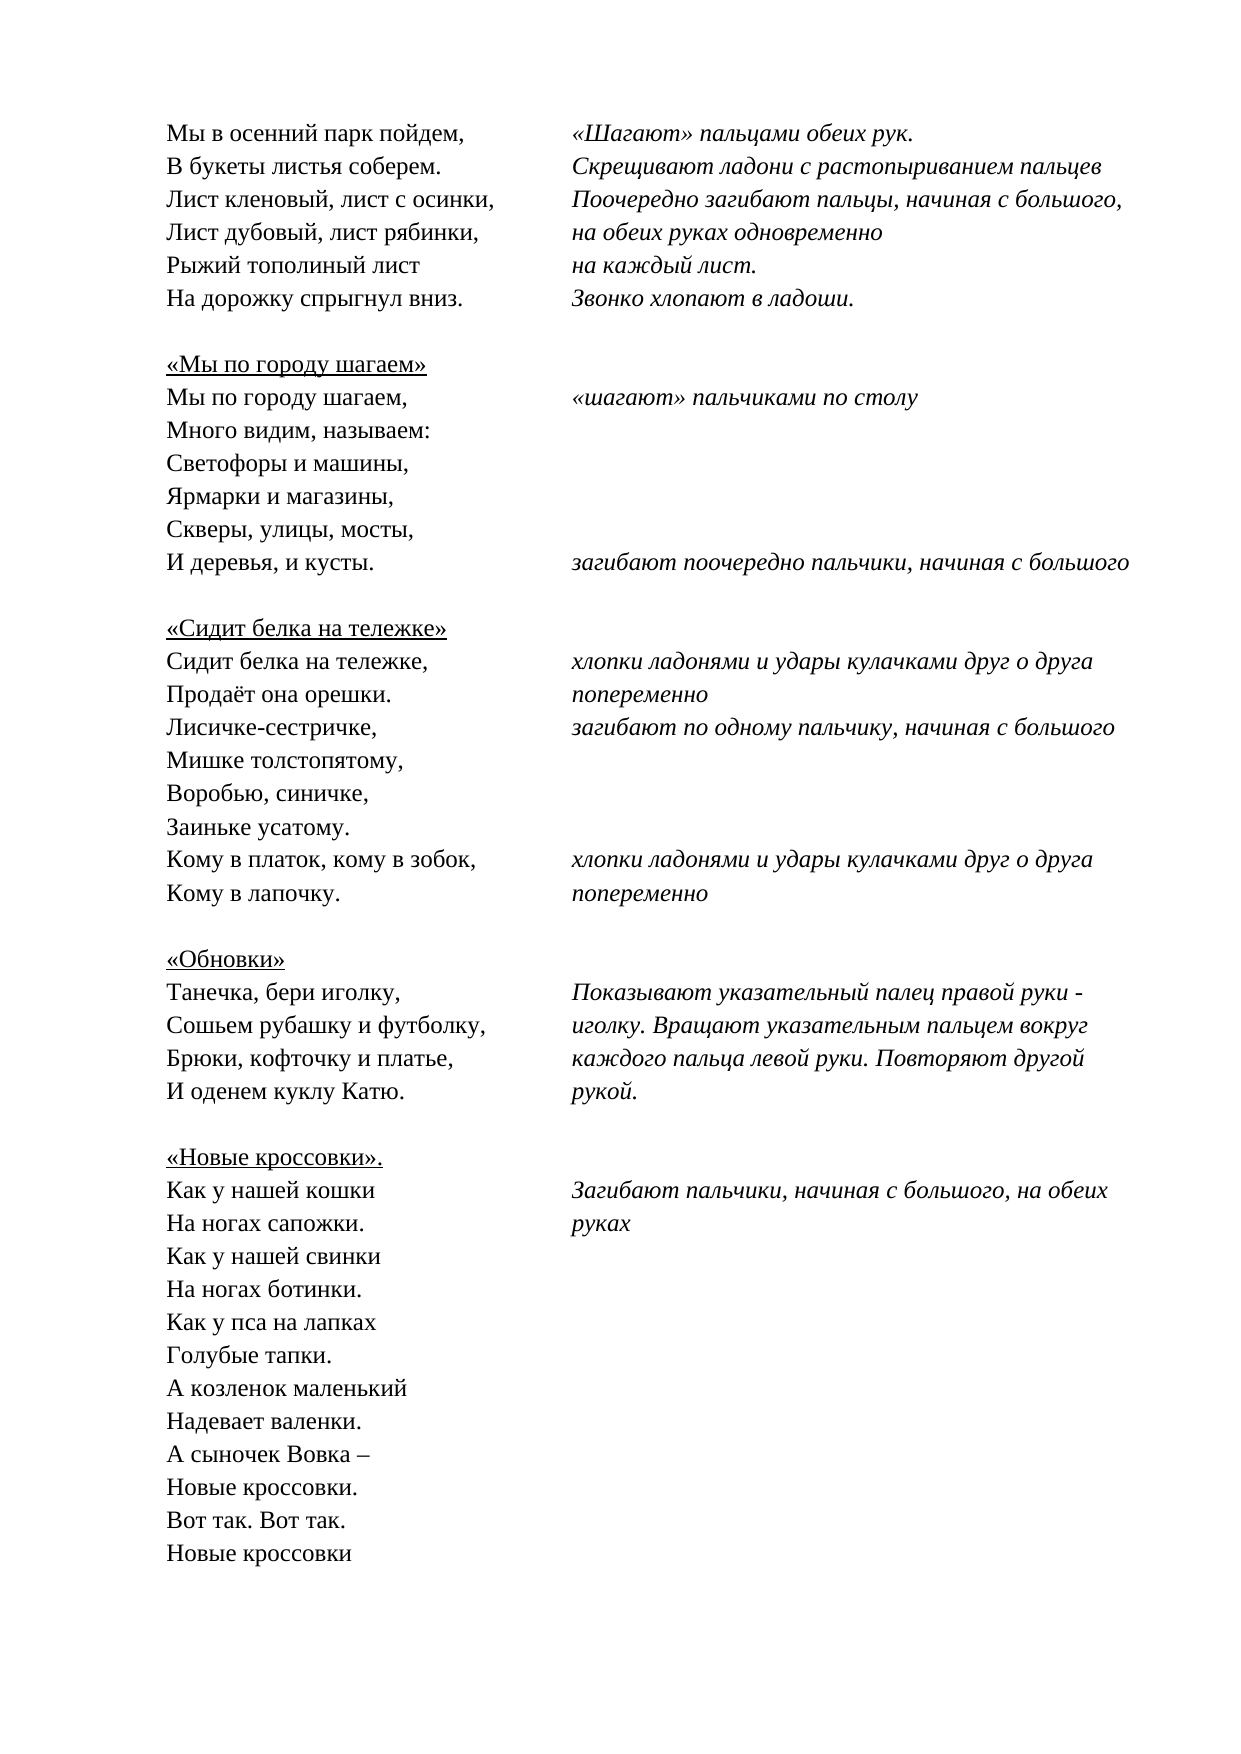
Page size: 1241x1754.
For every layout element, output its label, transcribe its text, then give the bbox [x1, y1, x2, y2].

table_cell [572, 118, 1152, 349]
table_cell «Мы по городу шагаем» Мы по городу шагаем, Много видим, называем: Светофоры и машины, Ярмарки и магазины, Скверы, улицы, мосты, И деревья, и кусты. [166, 349, 572, 613]
table_cell «Сидит белка на тележке» Сидит белка на тележке, Продаёт она орешки. Лисичке-сестричке, Мишке толстопятому, Воробью, синичке, Заиньке усатому. Кому в платок, кому в зобок, Кому в лапочку. [166, 614, 572, 944]
table_cell хлопки ладонями и удары кулачками друг о друга попеременно загибают по одному пальчику, начиная с большого хлопки ладонями и удары кулачками друг о друга попеременно [572, 614, 1152, 944]
table_cell «шагают» пальчиками по столу загибают поочередно пальчики, начиная с большого [572, 349, 1152, 613]
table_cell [166, 118, 572, 349]
table_cell Показывают указательный палец правой руки - иголку. Вращают указательным пальцем вокруг каждого пальца левой руки. Повторяют другой рукой. [572, 944, 1152, 1142]
table_cell Загибают пальчики, начиная с большого, на обеих руках [572, 1142, 1152, 1604]
table_cell «Новые кроссовки». Как у нашей кошки На ногах сапожки. Как у нашей свинки На ногах ботинки. Как у пса на лапках Голубые тапки. А козленок маленький Надевает валенки. А сыночек Вовка – Новые кроссовки. Вот так. Вот так. Новые кроссовки [166, 1142, 572, 1604]
table_cell «Обновки» Танечка, бери иголку, Сошьем рубашку и футболку, Брюки, кофточку и платье, И оденем куклу Катю. [166, 944, 572, 1142]
